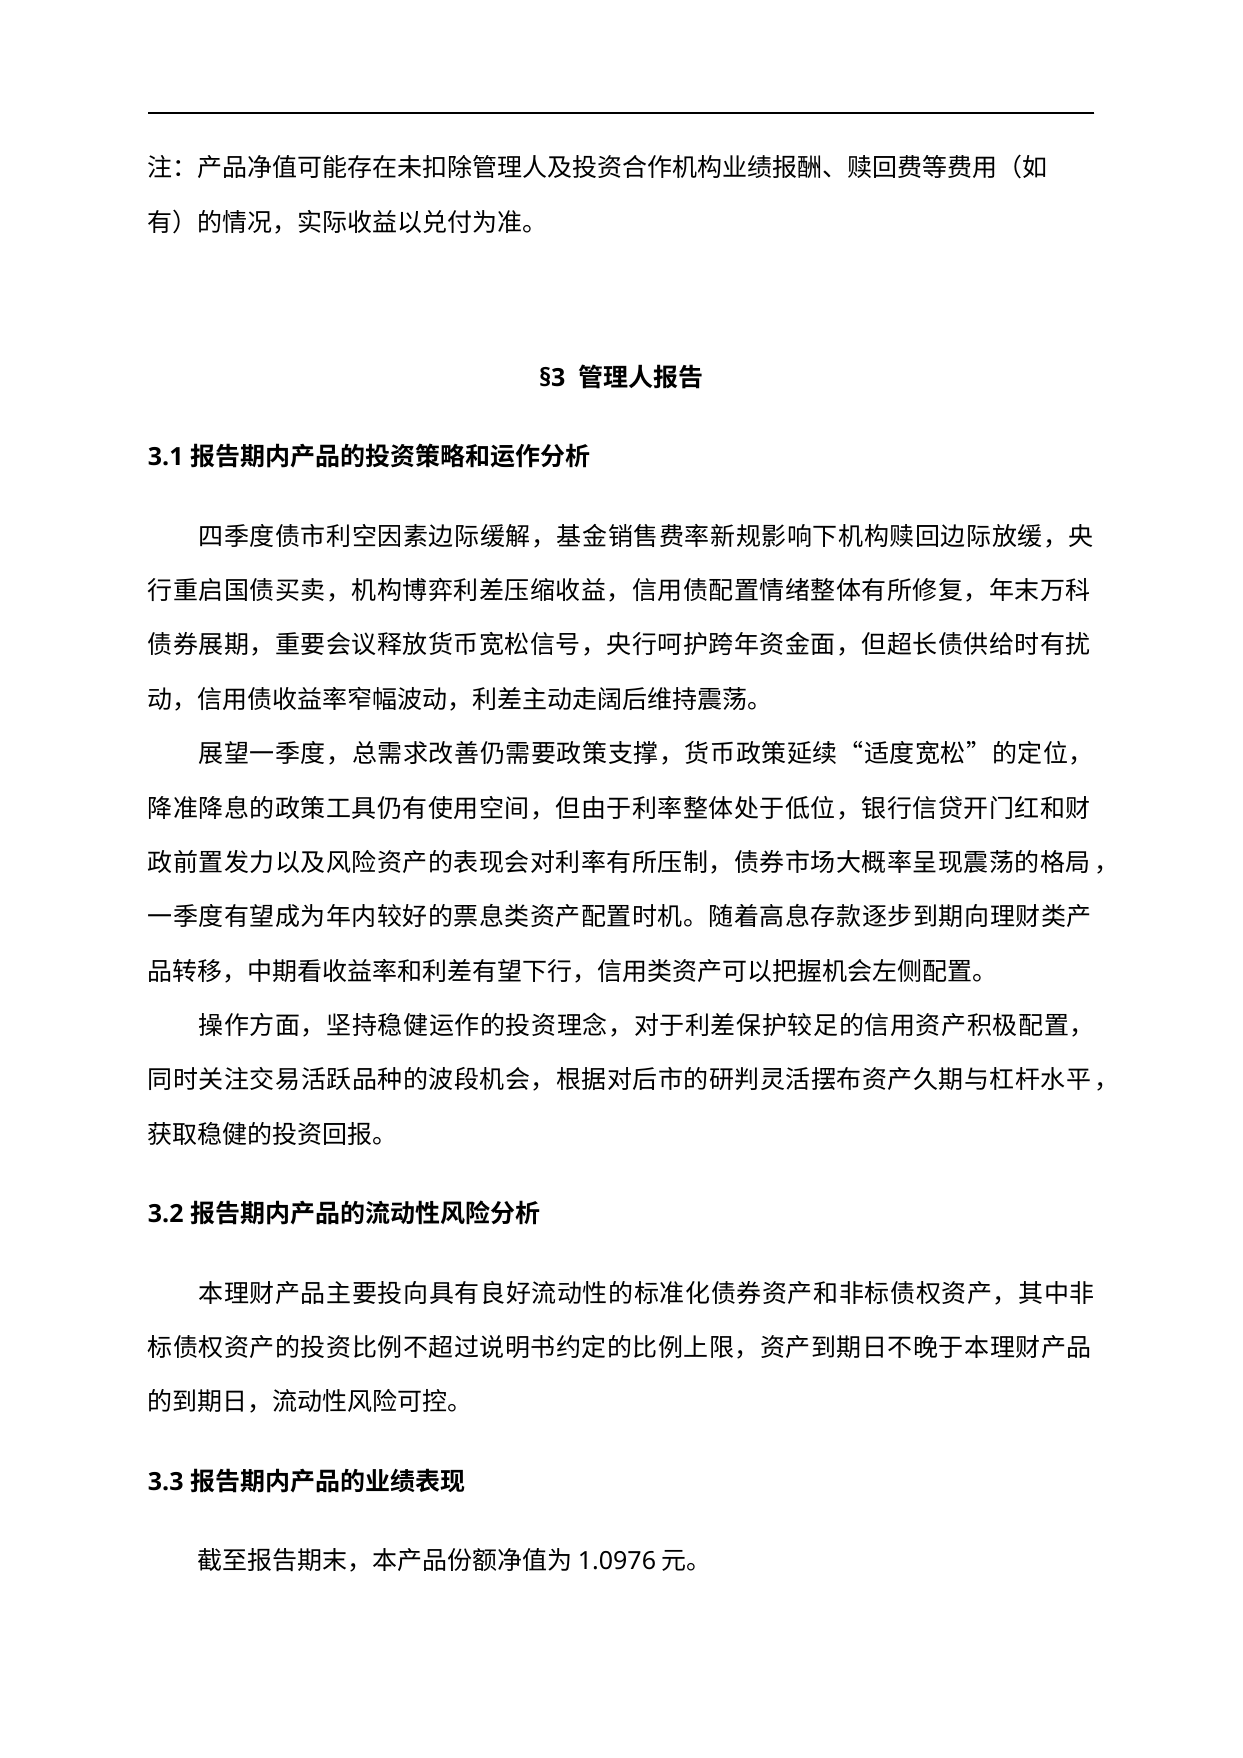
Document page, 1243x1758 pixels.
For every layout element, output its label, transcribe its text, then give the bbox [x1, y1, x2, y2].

text 3.3 报告期内产品的业绩表现 [148, 1461, 1094, 1497]
text §3 管理人报告 [148, 357, 1094, 394]
text 3.1 报告期内产品的投资策略和运作分析 [148, 437, 1094, 473]
text 注：产品净值可能存在未扣除管理人及投资合作机构业绩报酬、赎回费等费用（如有）的情况，实际收益以兑付为准。 [148, 148, 1094, 238]
text 截至报告期末，本产品份额净值为1.0976元。 [148, 1541, 1094, 1577]
text 3.2 报告期内产品的流动性风险分析 [148, 1194, 1094, 1230]
text 四季度债市利空因素边际缓解，基金销售费率新规影响下机构赎回边际放缓，央行重启国债买卖，机构博弈利差压缩收益，信用债配置情绪整体有所修复，年末万科债券展期，重要会议释放货币宽松信号，央行呵护跨年资金面，但超长债供给时有扰动，信用债收益率窄幅波动，利差主动走阔后维持震荡。 展望一季度，总需求改善仍需要政策支撑，货币政策延续“适度宽松”的定位，降准降息的政策工具仍有使用空间，但由于利率整体处于低位，银行信贷开门红和财政前置发力以及风险资产的表现会对利率有所压制，债券市场大概率呈现震荡的格局，一季度有望成为年内较好的票息类资产配置时机。随着高息存款逐步到期向理财类产品转移，中期看收益率和利差有望下行，信用类资产可以把握机会左侧配置。 操作方面，坚持稳健运作的投资理念，对于利差保护较足的信用资产积极配置，同时关注交易活跃品种的波段机会，根据对后市的研判灵活摆布资产久期与杠杆水平，获取稳健的投资回报。 [148, 516, 1094, 1151]
text 本理财产品主要投向具有良好流动性的标准化债券资产和非标债权资产，其中非标债权资产的投资比例不超过说明书约定的比例上限，资产到期日不晚于本理财产品的到期日，流动性风险可控。 [148, 1273, 1094, 1418]
